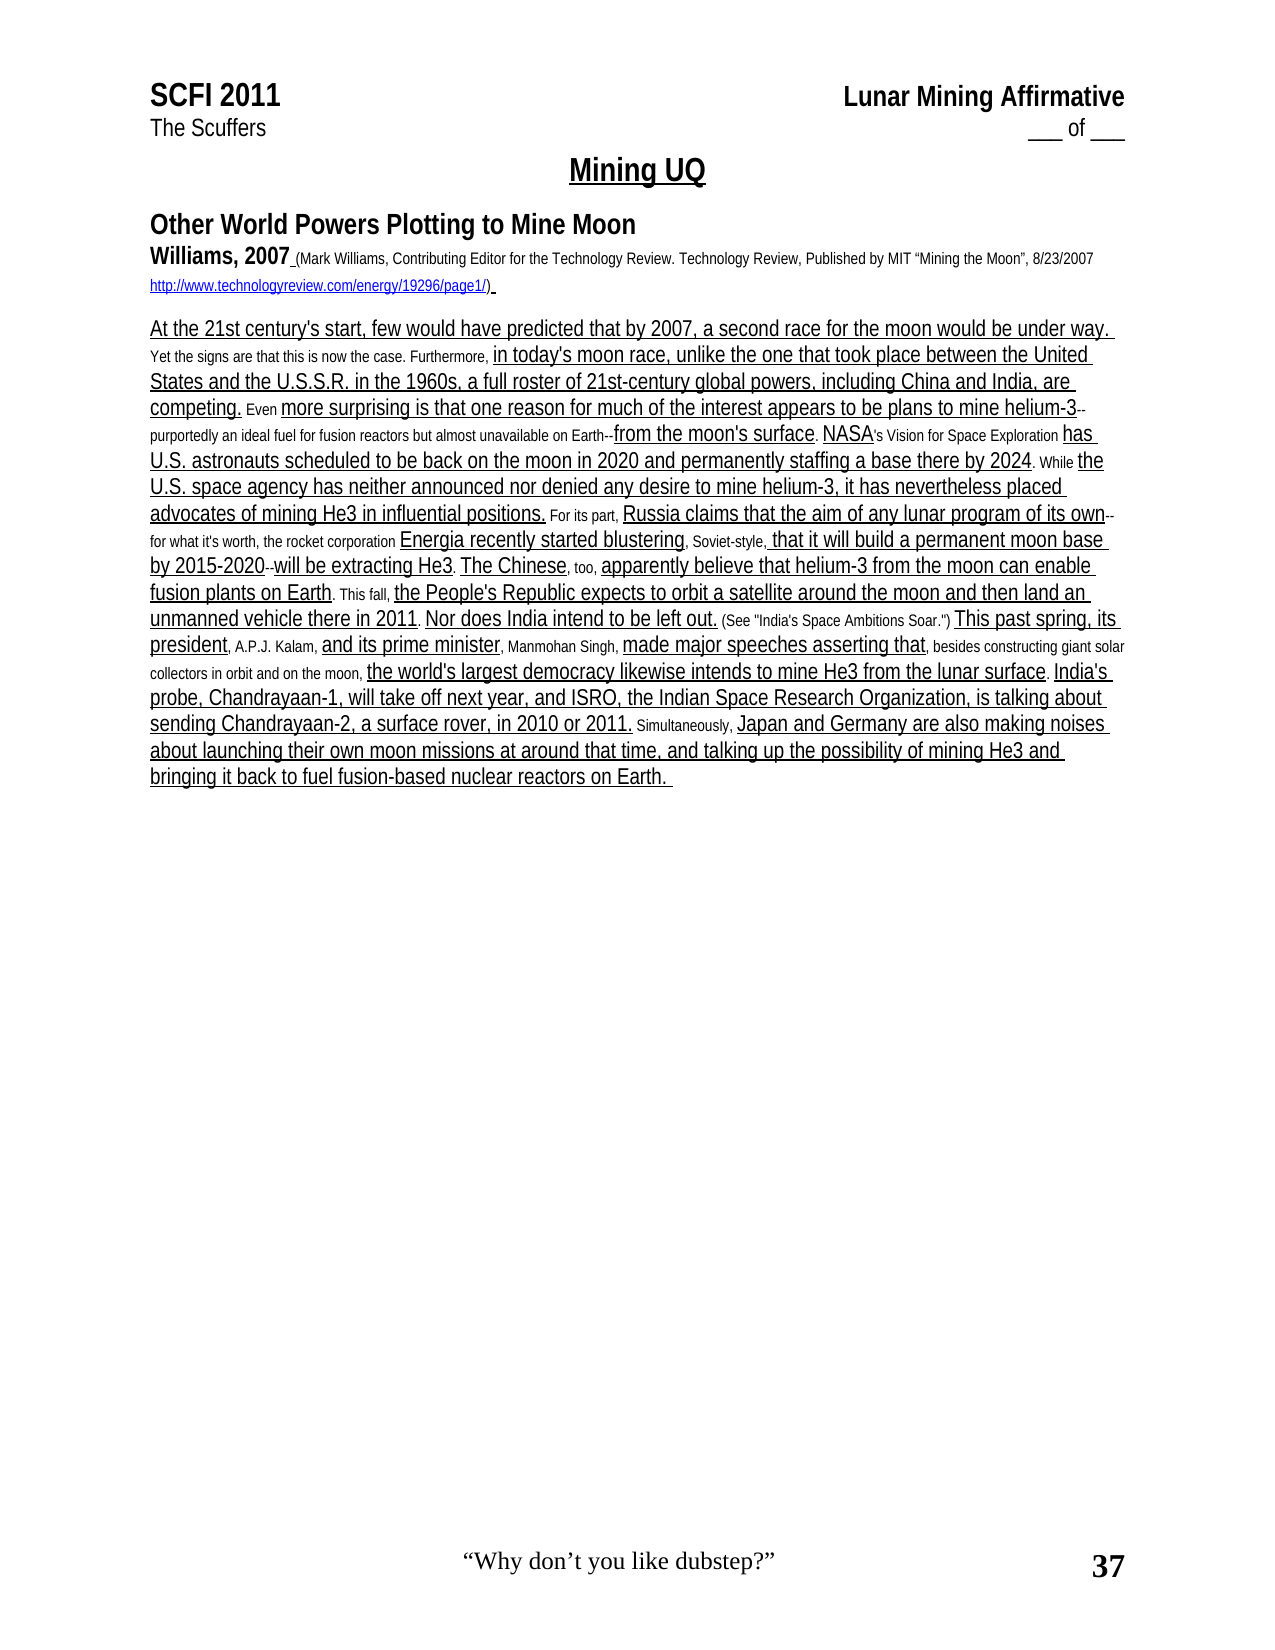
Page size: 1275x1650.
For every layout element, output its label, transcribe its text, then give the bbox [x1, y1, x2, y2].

text At the 21st century's start, few would have predicted that by 2007, a second race for the moon would be under way. Yet the signs are that this is now the case. Furthermore, in today's moon race, unlike the one that took place between the United States and the U.S.S.R. in the 1960s, a full roster of 21st-century global powers, including China and India, are competing. Even more surprising is that one reason for much of the interest appears to be plans to mine helium-3--purportedly an ideal fuel for fusion reactors but almost unavailable on Earth--from the moon's surface. NASA's Vision for Space Exploration has U.S. astronauts scheduled to be back on the moon in 2020 and permanently staffing a base there by 2024. While the U.S. space agency has neither announced nor denied any desire to mine helium-3, it has nevertheless placed advocates of mining He3 in influential positions. For its part, Russia claims that the aim of any lunar program of its own--for what it's worth, the rocket corporation Energia recently started blustering, Soviet-style, that it will build a permanent moon base by 2015-2020--will be extracting He3. The Chinese, too, apparently believe that helium-3 from the moon can enable fusion plants on Earth. This fall, the People's Republic expects to orbit a satellite around the moon and then land an unmanned vehicle there in 2011. Nor does India intend to be left out. (See "India's Space Ambitions Soar.") This past spring, its president, A.P.J. Kalam, and its prime minister, Manmohan Singh, made major speeches asserting that, besides constructing giant solar collectors in orbit and on the moon, the world's largest democracy likewise intends to mine He3 from the lunar surface. India's probe, Chandrayaan-1, will take off next year, and ISRO, the Indian Space Research Organization, is talking about sending Chandrayaan-2, a surface rover, in 2010 or 2011. Simultaneously, Japan and Germany are also making noises about launching their own moon missions at around that time, and talking up the possibility of mining He3 and bringing it back to fuel fusion-based nuclear reactors on Earth. [150, 315, 1125, 789]
text Mining UQ [150, 150, 1125, 188]
text Williams, 2007 (Mark Williams, Contributing Editor for the Technology Review. Technology Review, Published by MIT “Mining the Moon”, 8/23/2007 http://www.technologyreview.com/energy/19296/page1/) [150, 241, 1125, 296]
text Other World Powers Plotting to Mine Moon [150, 207, 1125, 241]
